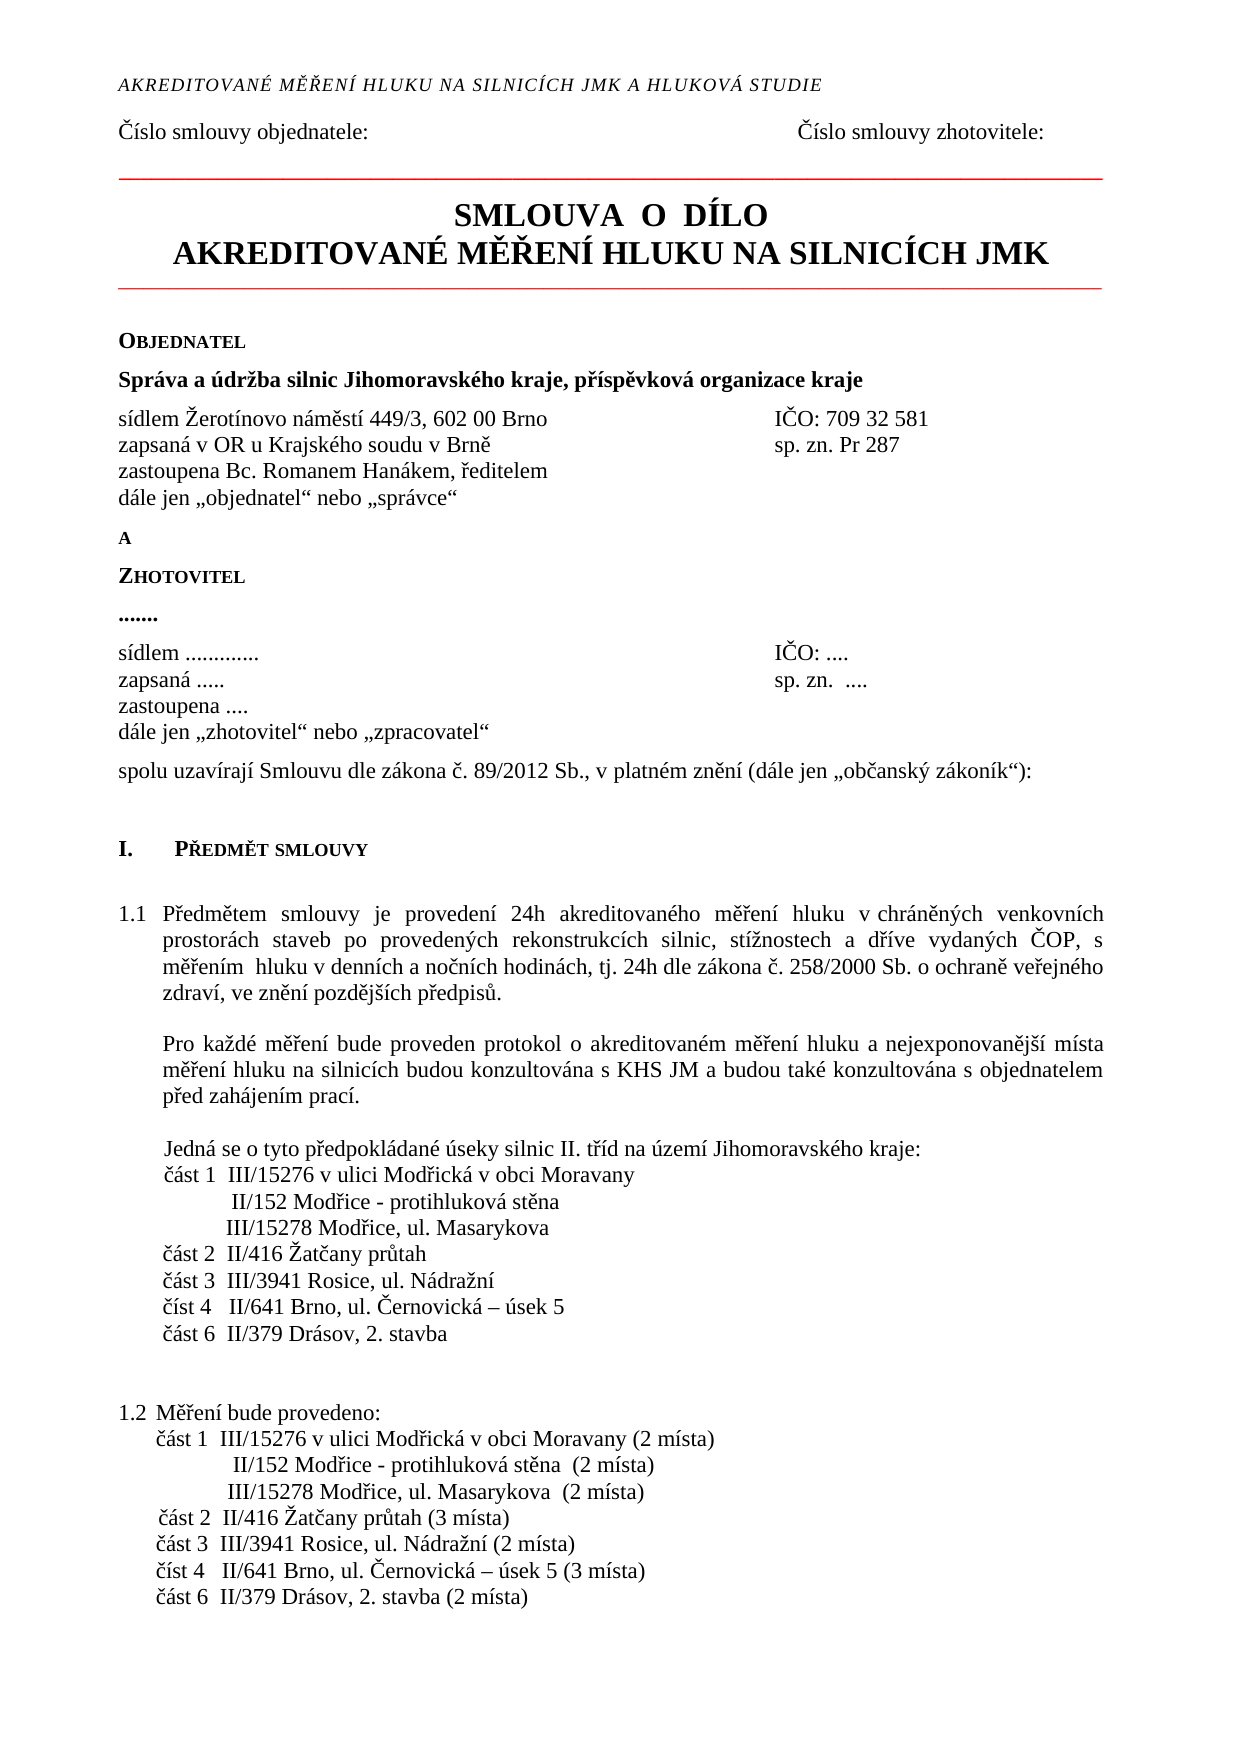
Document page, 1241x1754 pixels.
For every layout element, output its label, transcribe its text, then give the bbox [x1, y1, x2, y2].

title Číslo smlouvy objednatele: Číslo smlouvy zhotovitele: [118, 118, 1104, 144]
text 1.1 Předmětem smlouvy je provedení 24h akreditovaného měření hluku v chráněných venkovních prostorách staveb po provedených rekonstrukcích silnic, stížnostech a dříve vydaných ČOP, s měřením hluku v denních a nočních hodinách, tj. 24h dle zákona č. 258/2000 Sb. o ochraně veřejného zdraví, ve znění pozdějších předpisů. [118, 900, 1104, 1006]
text zapsaná v OR u Krajského soudu v Brně sp. zn. Pr 287 [118, 431, 1104, 458]
text Zhotovitel [118, 562, 1104, 588]
text část 2 II/416 Žatčany průtah (3 místa) [118, 1504, 1104, 1530]
text sídlem Žerotínovo náměstí 449/3, 602 00 Brno IČO: 709 32 581 [118, 405, 1104, 431]
text Pro každé měření bude proveden protokol o akreditovaném měření hluku a nejexponovanější místa měření hluku na silnicích budou konzultována s KHS JM a budou také konzultována s objednatelem před zahájením prací. [162, 1030, 1104, 1109]
text ______________________________________________________________________________________________________________________ [118, 271, 1104, 291]
text část 1 III/15276 v ulici Modřická v obci Moravany [163, 1161, 1104, 1188]
text a [118, 523, 1104, 549]
text II/152 Modřice - protihluková stěna [162, 1188, 1104, 1214]
text Objednatel [118, 327, 1104, 353]
text II/152 Modřice - protihluková stěna (2 místa) [118, 1451, 1104, 1478]
list číst 4 II/641 Brno, ul. Černovická – úsek 5 (3 místa) [156, 1557, 1104, 1583]
text ....... [118, 601, 1104, 627]
list Předmět smlouvy [118, 835, 1104, 861]
text AKREDITOVANÉ MĚŘENÍ HLUKU NA SILNICÍCH JMK [118, 233, 1104, 271]
text zapsaná ..... sp. zn. .... [118, 666, 1104, 692]
list část 1 III/15276 v ulici Modřická v obci Moravany (2 místa) [156, 1425, 1104, 1451]
list Měření bude provedeno: [118, 1399, 1104, 1425]
text Jedná se o tyto předpokládané úseky silnic II. tříd na území Jihomoravského kraje: [118, 1135, 1104, 1161]
text část 3 III/3941 Rosice, ul. Nádražní [162, 1267, 1104, 1293]
text číst 4 II/641 Brno, ul. Černovická – úsek 5 [162, 1293, 1104, 1319]
text SMLOUVA O DÍLO [118, 195, 1104, 233]
text III/15278 Modřice, ul. Masarykova (2 místa) [118, 1478, 1104, 1504]
text zastoupena Bc. Romanem Hanákem, ředitelem [118, 458, 1104, 484]
text spolu uzavírají Smlouvu dle zákona č. 89/2012 Sb., v platném znění (dále jen „občanský zákoník“): [118, 757, 1104, 784]
text část 6 II/379 Drásov, 2. stavba [162, 1319, 1104, 1346]
text dále jen „objednatel“ nebo „správce“ [118, 484, 1104, 510]
text __________________________________________________________________________________________ [118, 157, 1104, 182]
text Správa a údržba silnic Jihomoravského kraje, příspěvková organizace kraje [118, 366, 1104, 392]
text III/15278 Modřice, ul. Masarykova [162, 1214, 1104, 1241]
text zastoupena .... [118, 692, 1104, 718]
text sídlem ............. IČO: .... [118, 639, 1104, 666]
list část 6 II/379 Drásov, 2. stavba (2 místa) [156, 1583, 1104, 1609]
list část 3 III/3941 Rosice, ul. Nádražní (2 místa) [156, 1530, 1104, 1557]
text dále jen „zhotovitel“ nebo „zpracovatel“ [118, 718, 1104, 745]
text část 2 II/416 Žatčany průtah [162, 1241, 1104, 1267]
